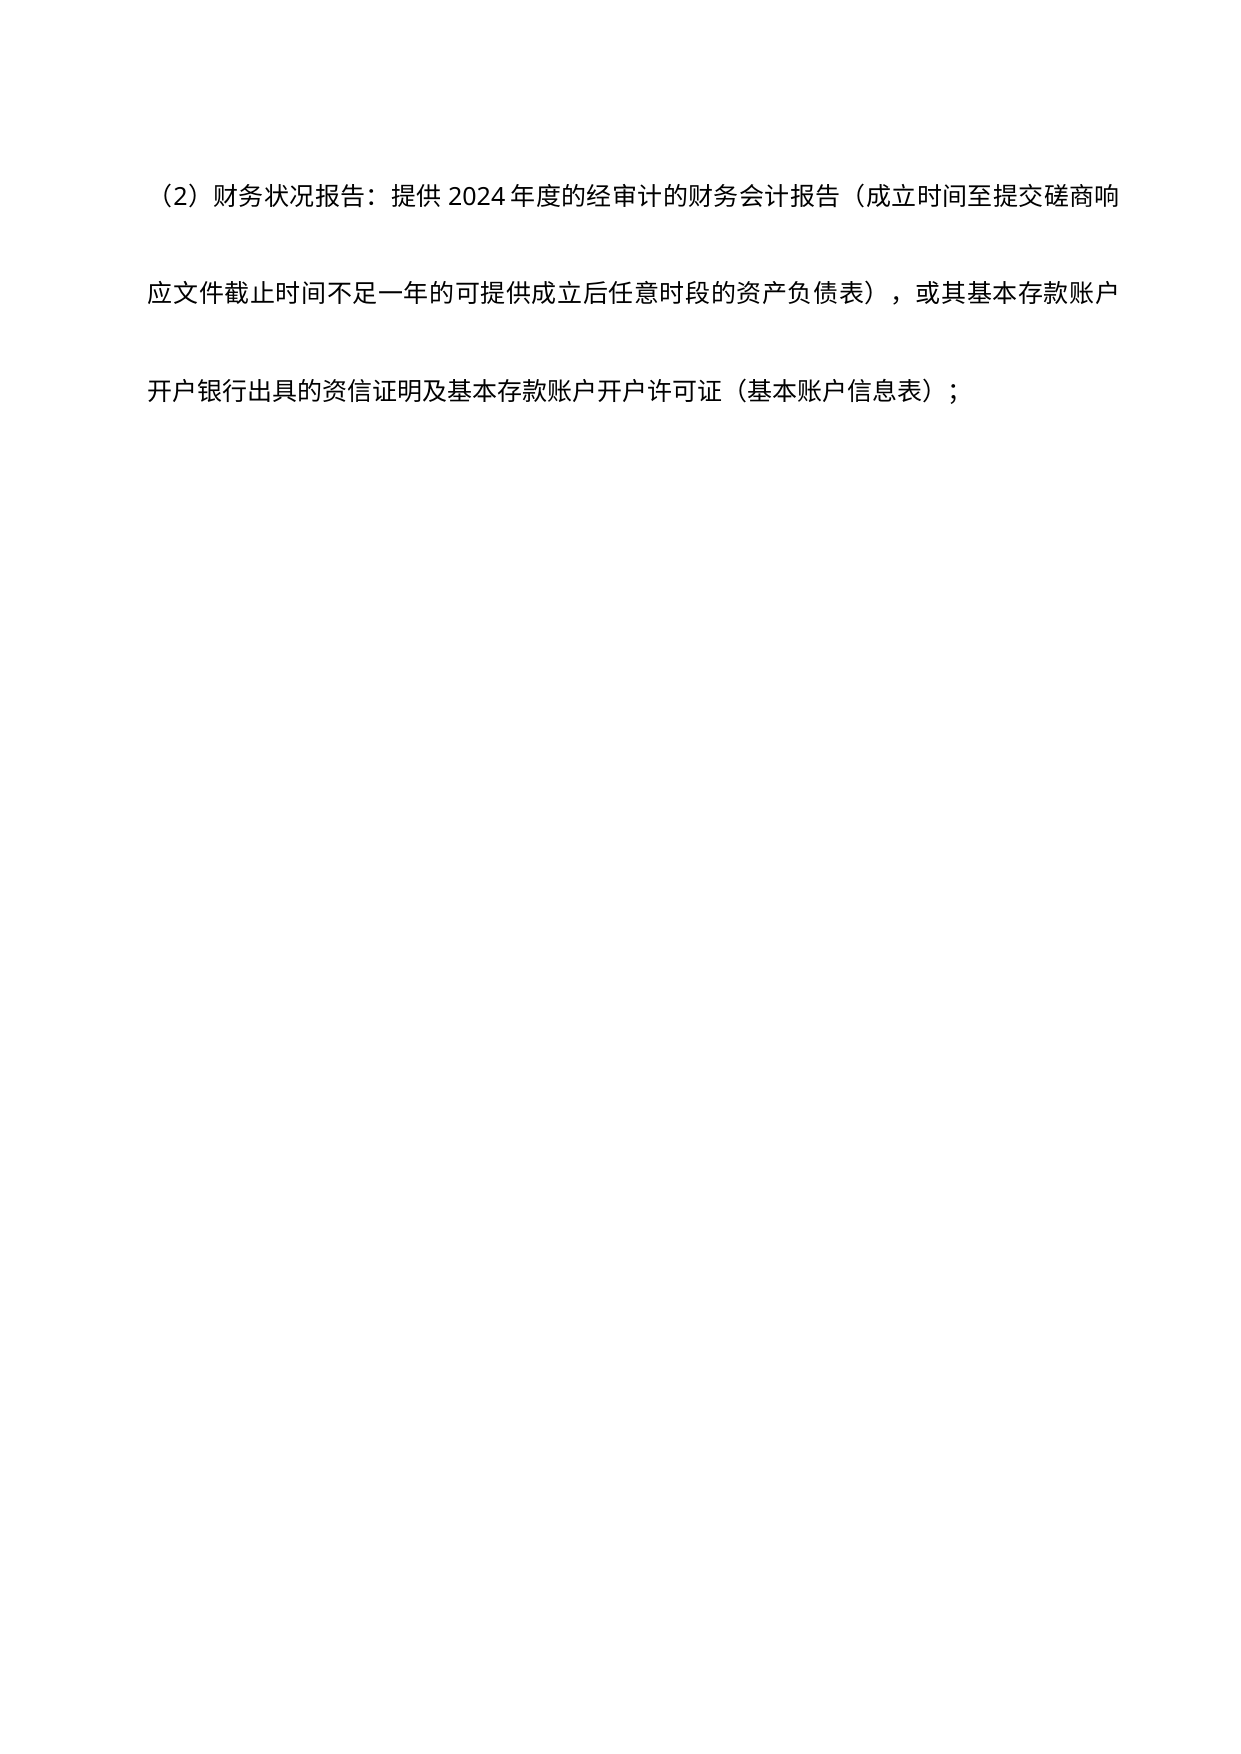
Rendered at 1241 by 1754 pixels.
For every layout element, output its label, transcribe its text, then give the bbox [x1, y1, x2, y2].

text （2）财务状况报告：提供2024年度的经审计的财务会计报告（成立时间至提交磋商响应文件截止时间不足一年的可提供成立后任意时段的资产负债表），或其基本存款账户开户银行出具的资信证明及基本存款账户开户许可证（基本账户信息表）； [148, 162, 1122, 422]
